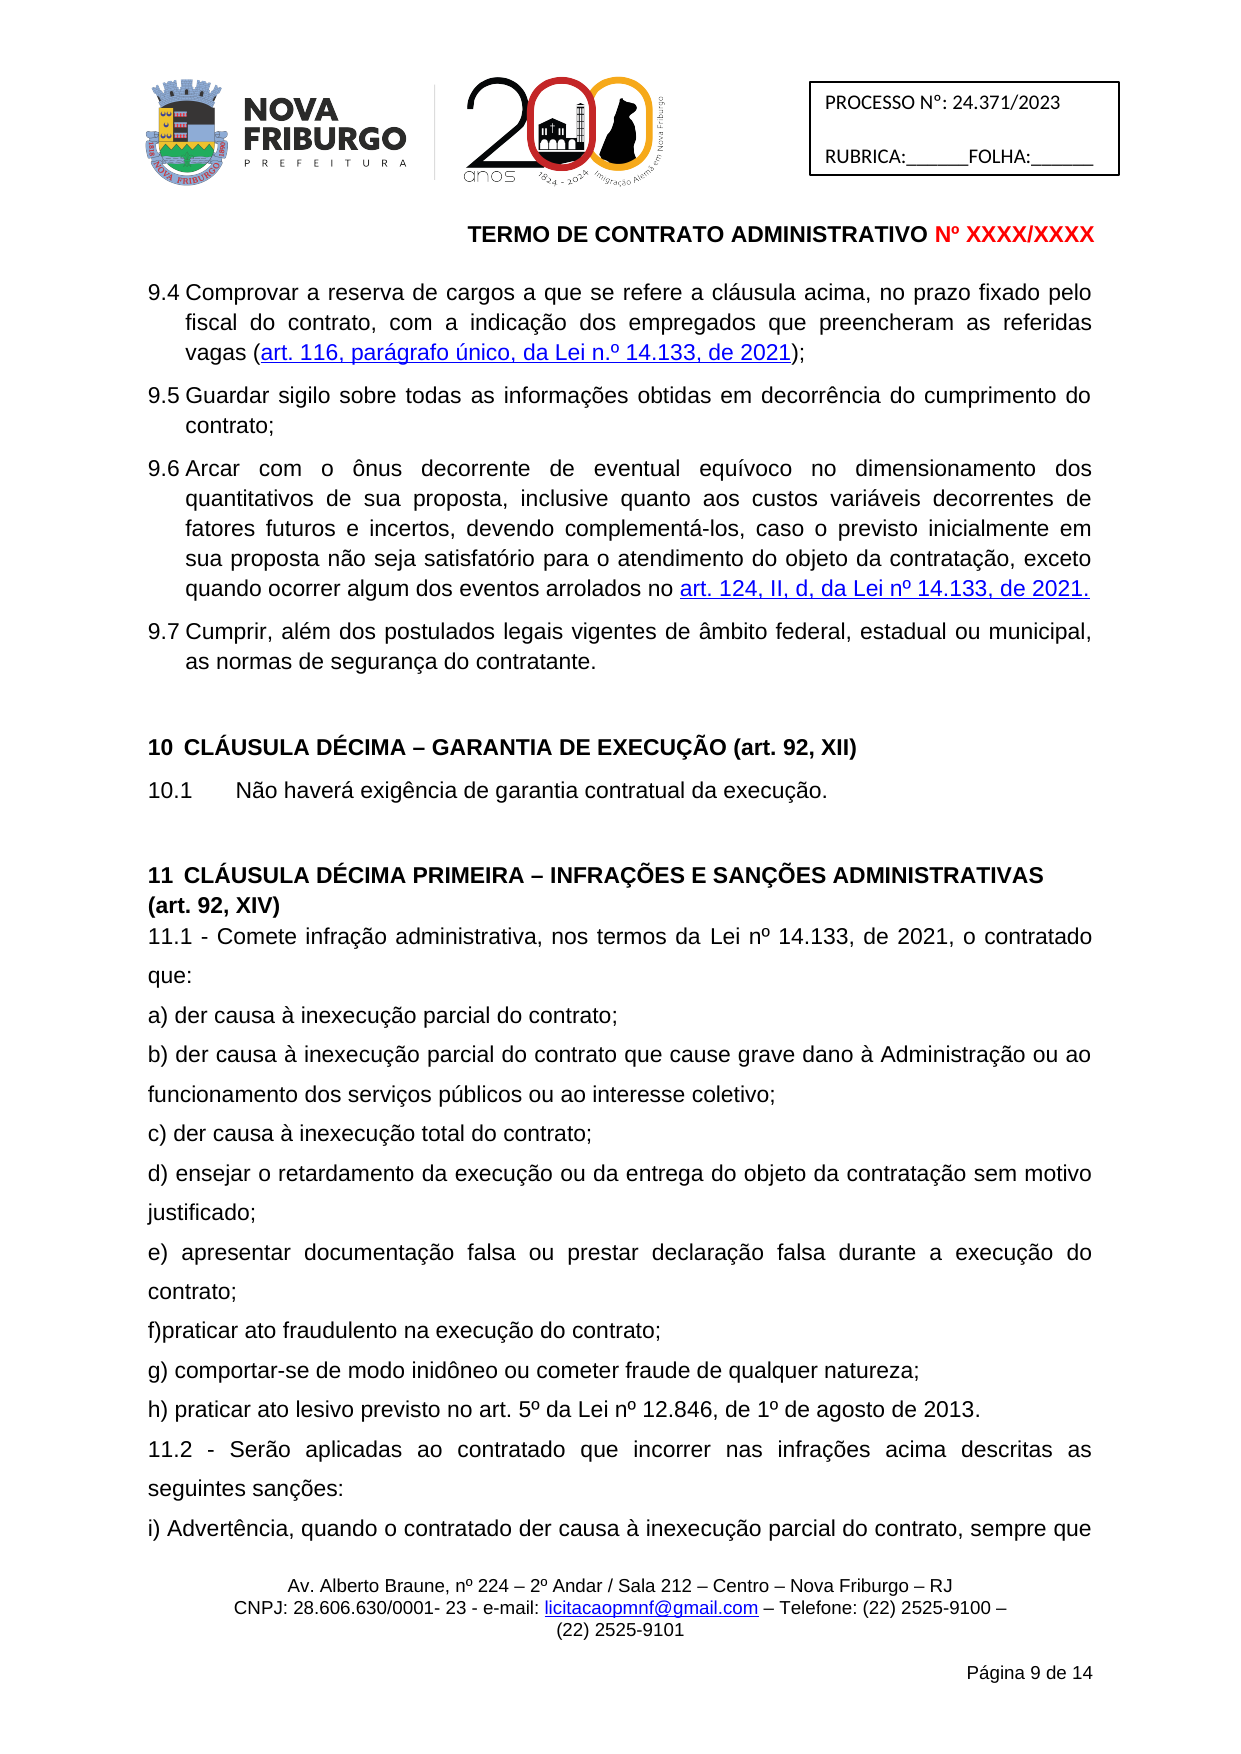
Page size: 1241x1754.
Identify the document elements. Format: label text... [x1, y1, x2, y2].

text g) comportar-se de modo inidôneo ou cometer fraude de qualquer natureza; [148, 1357, 1092, 1383]
text a) der causa à inexecução parcial do contrato; [148, 1002, 1092, 1028]
list Cumprir, além dos postulados legais vigentes de âmbito federal, estadual ou municipal, as normas de segurança do contratante. [148, 618, 1092, 675]
text f)praticar ato fraudulento na execução do contrato; [148, 1317, 1092, 1344]
picture [118, 44, 697, 215]
text 11.2 - Serão aplicadas ao contratado que incorrer nas infrações acima descritas as seguintes sanções: [148, 1436, 1092, 1502]
list Não haverá exigência de garantia contratual da execução. [148, 777, 1092, 803]
text h) praticar ato lesivo previsto no art. 5º da Lei nº 12.846, de 1º de agosto de 2013. [148, 1396, 1092, 1423]
text c) der causa à inexecução total do contrato; [148, 1120, 1092, 1146]
list CLÁUSULA DÉCIMA – GARANTIA DE EXECUÇÃO (art. 92, XII) [148, 734, 1092, 760]
text 11.1 - Comete infração administrativa, nos termos da Lei nº 14.133, de 2021, o contratado que: [148, 923, 1092, 988]
list Comprovar a reserva de cargos a que se refere a cláusula acima, no prazo fixado pelo fiscal do contrato, com a indicação dos empregados que preencheram as referidas vagas (art. 116, parágrafo único, da Lei n.º 14.133, de 2021); [148, 278, 1092, 365]
text e) apresentar documentação falsa ou prestar declaração falsa durante a execução do contrato; [148, 1238, 1092, 1304]
text b) der causa à inexecução parcial do contrato que cause grave dano à Administração ou ao funcionamento dos serviços públicos ou ao interesse coletivo; [148, 1041, 1092, 1107]
list Guardar sigilo sobre todas as informações obtidas em decorrência do cumprimento do contrato; [148, 382, 1092, 438]
text d) ensejar o retardamento da execução ou da entrega do objeto da contratação sem motivo justificado; [148, 1159, 1092, 1225]
list CLÁUSULA DÉCIMA PRIMEIRA – INFRAÇÕES E SANÇÕES ADMINISTRATIVAS (art. 92, XIV) [148, 862, 1092, 919]
list Arcar com o ônus decorrente de eventual equívoco no dimensionamento dos quantitativos de sua proposta, inclusive quanto aos custos variáveis decorrentes de fatores futuros e incertos, devendo complementá-los, caso o previsto inicialmente em sua proposta não seja satisfatório para o atendimento do objeto da contratação, exceto quando ocorrer algum dos eventos arrolados no art. 124, II, d, da Lei nº 14.133, de 2021. [148, 454, 1092, 602]
